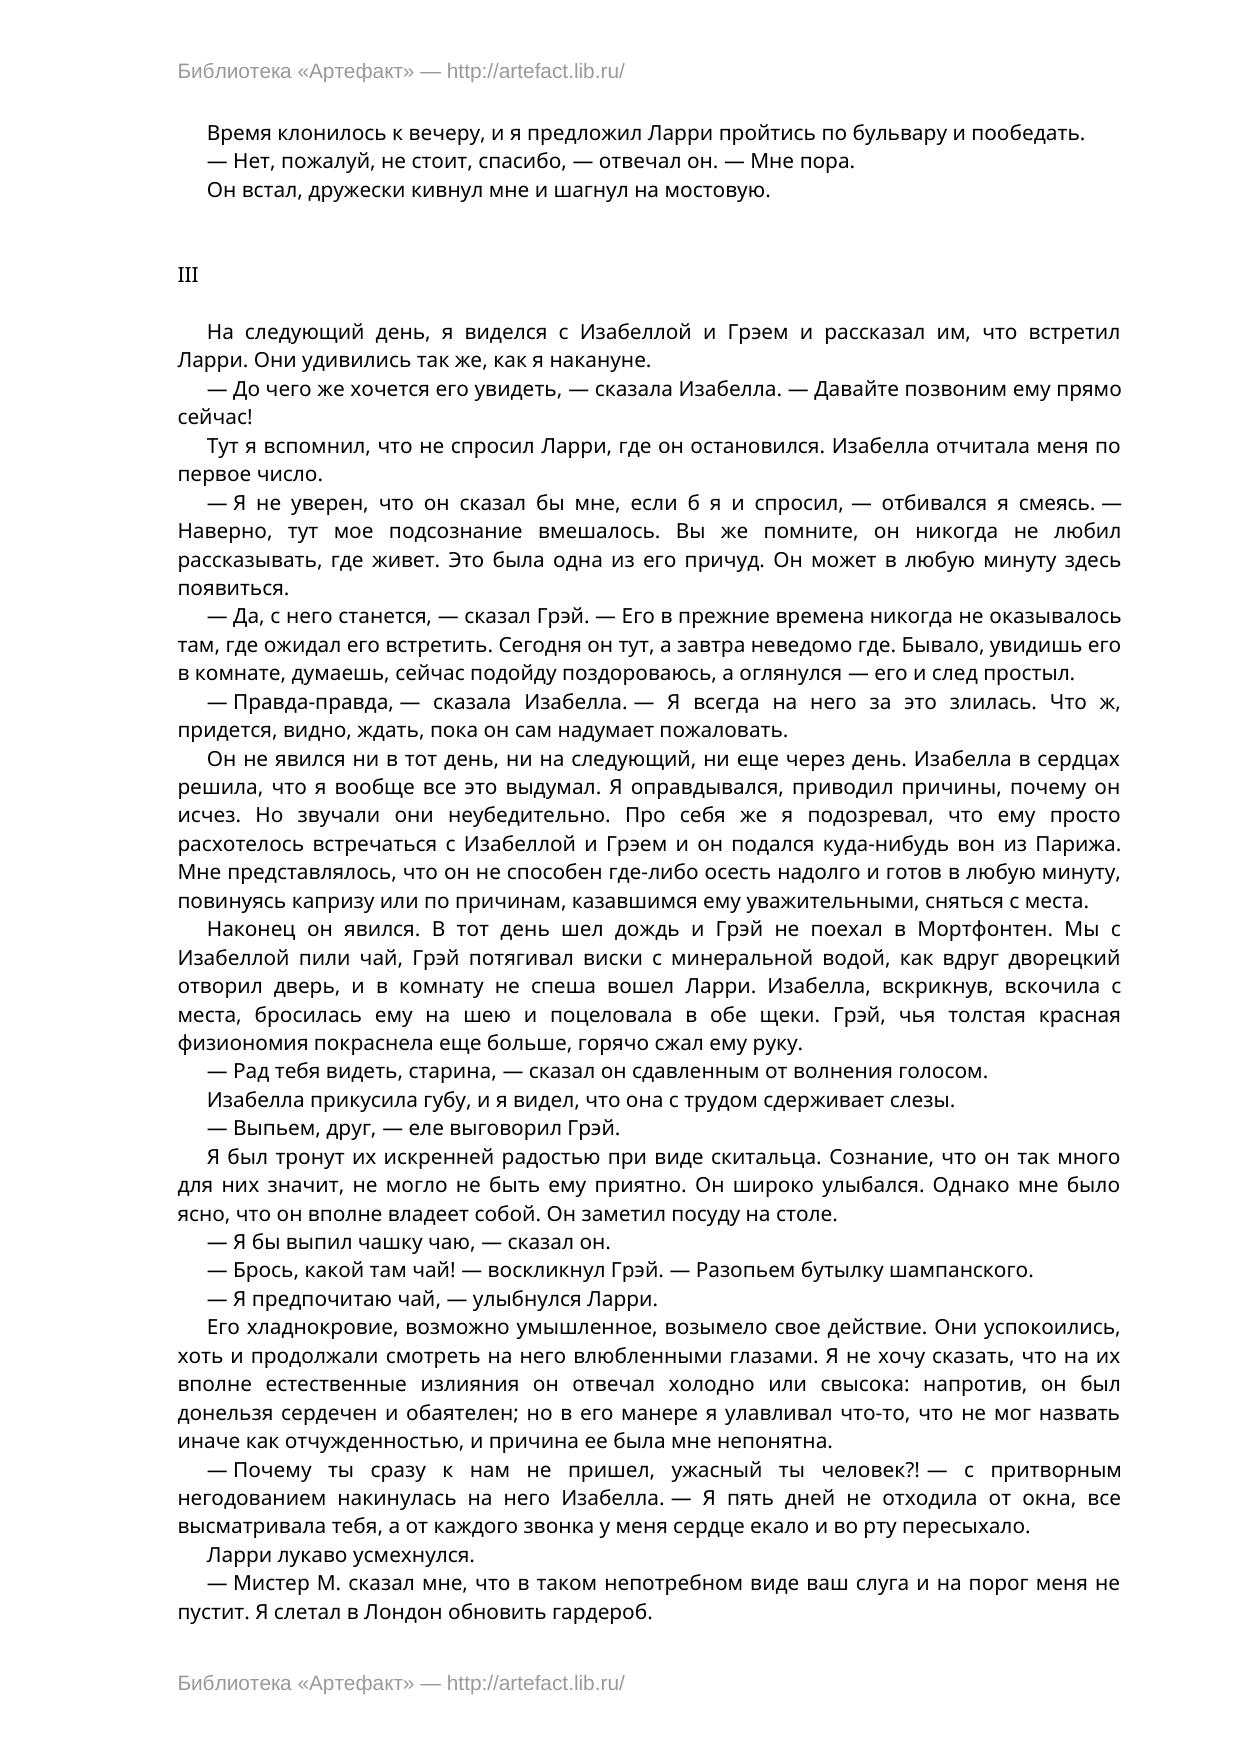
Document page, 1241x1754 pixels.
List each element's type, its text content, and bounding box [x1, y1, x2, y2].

text — Выпьем, друг, — еле выговорил Грэй. [177, 1113, 1122, 1142]
text — Правда-правда, — сказала Изабелла. — Я всегда на него за это злилась. Что ж, придется, видно, ждать, пока он сам надумает пожаловать. [177, 687, 1122, 744]
text Изабелла прикусила губу, и я видел, что она с трудом сдерживает слезы. [177, 1085, 1122, 1113]
text — Я не уверен, что он сказал бы мне, если б я и спросил, — отбивался я смеясь. — Наверно, тут мое подсознание вмешалось. Вы же помните, он никогда не любил рассказывать, где живет. Это была одна из его причуд. Он может в любую минуту здесь появиться. [177, 488, 1122, 602]
text — Почему ты сразу к нам не пришел, ужасный ты человек?! — с притворным негодованием накинулась на него Изабелла. — Я пять дней не отходила от окна, все высматривала тебя, а от каждого звонка у меня сердце екало и во рту пересыхало. [177, 1455, 1122, 1540]
subtitle III [177, 260, 1122, 289]
text — Я бы выпил чашку чаю, — сказал он. [177, 1227, 1122, 1256]
text — Нет, пожалуй, не стоит, спасибо, — отвечал он. — Мне пора. [177, 147, 1122, 175]
text — Брось, какой там чай! — воскликнул Грэй. — Разопьем бутылку шампанского. [177, 1256, 1122, 1284]
text — Мистер М. сказал мне, что в таком непотребном виде ваш слуга и на порог меня не пустит. Я слетал в Лондон обновить гардероб. [177, 1568, 1122, 1625]
text Он не явился ни в тот день, ни на следующий, ни еще через день. Изабелла в сердцах решила, что я вообще все это выдумал. Я оправдывался, приводил причины, почему он исчез. Но звучали они неубедительно. Про себя же я подозревал, что ему просто расхотелось встречаться с Изабеллой и Грэем и он подался куда-нибудь вон из Парижа. Мне представлялось, что он не способен где-либо осесть надолго и готов в любую минуту, повинуясь капризу или по причинам, казавшимся ему уважительными, сняться с места. [177, 744, 1122, 914]
text Его хладнокровие, возможно умышленное, возымело свое действие. Они успокоились, хоть и продолжали смотреть на него влюбленными глазами. Я не хочу сказать, что на их вполне естественные излияния он отвечал холодно или свысока: напротив, он был донельзя сердечен и обаятелен; но в его манере я улавливал что-то, что не мог назвать иначе как отчужденностью, и причина ее была мне непонятна. [177, 1312, 1122, 1455]
text — До чего же хочется его увидеть, — сказала Изабелла. — Давайте позвоним ему прямо сейчас! [177, 374, 1122, 431]
text Он встал, дружески кивнул мне и шагнул на мостовую. [177, 175, 1122, 203]
text — Да, с него станется, — сказал Грэй. — Его в прежние времена никогда не оказывалось там, где ожидал его встретить. Сегодня он тут, а завтра неведомо где. Бывало, увидишь его в комнате, думаешь, сейчас подойду поздороваюсь, а оглянулся — его и след простыл. [177, 602, 1122, 687]
text Я был тронут их искренней радостью при виде скитальца. Сознание, что он так много для них значит, не могло не быть ему приятно. Он широко улыбался. Однако мне было ясно, что он вполне владеет собой. Он заметил посуду на столе. [177, 1142, 1122, 1227]
text Наконец он явился. В тот день шел дождь и Грэй не поехал в Мортфонтен. Мы с Изабеллой пили чай, Грэй потягивал виски с минеральной водой, как вдруг дворецкий отворил дверь, и в комнату не спеша вошел Ларри. Изабелла, вскрикнув, вскочила с места, бросилась ему на шею и поцеловала в обе щеки. Грэй, чья толстая красная физиономия покраснела еще больше, горячо сжал ему руку. [177, 914, 1122, 1057]
text — Я предпочитаю чай, — улыбнулся Ларри. [177, 1284, 1122, 1312]
text На следующий день, я виделся с Изабеллой и Грэем и рассказал им, что встретил Ларри. Они удивились так же, как я накануне. [177, 317, 1122, 374]
text Ларри лукаво усмехнулся. [177, 1540, 1122, 1568]
text — Рад тебя видеть, старина, — сказал он сдавленным от волнения голосом. [177, 1057, 1122, 1085]
text Время клонилось к вечеру, и я предложил Ларри пройтись по бульвару и пообедать. [177, 118, 1122, 147]
text Тут я вспомнил, что не спросил Ларри, где он остановился. Изабелла отчитала меня по первое число. [177, 431, 1122, 488]
